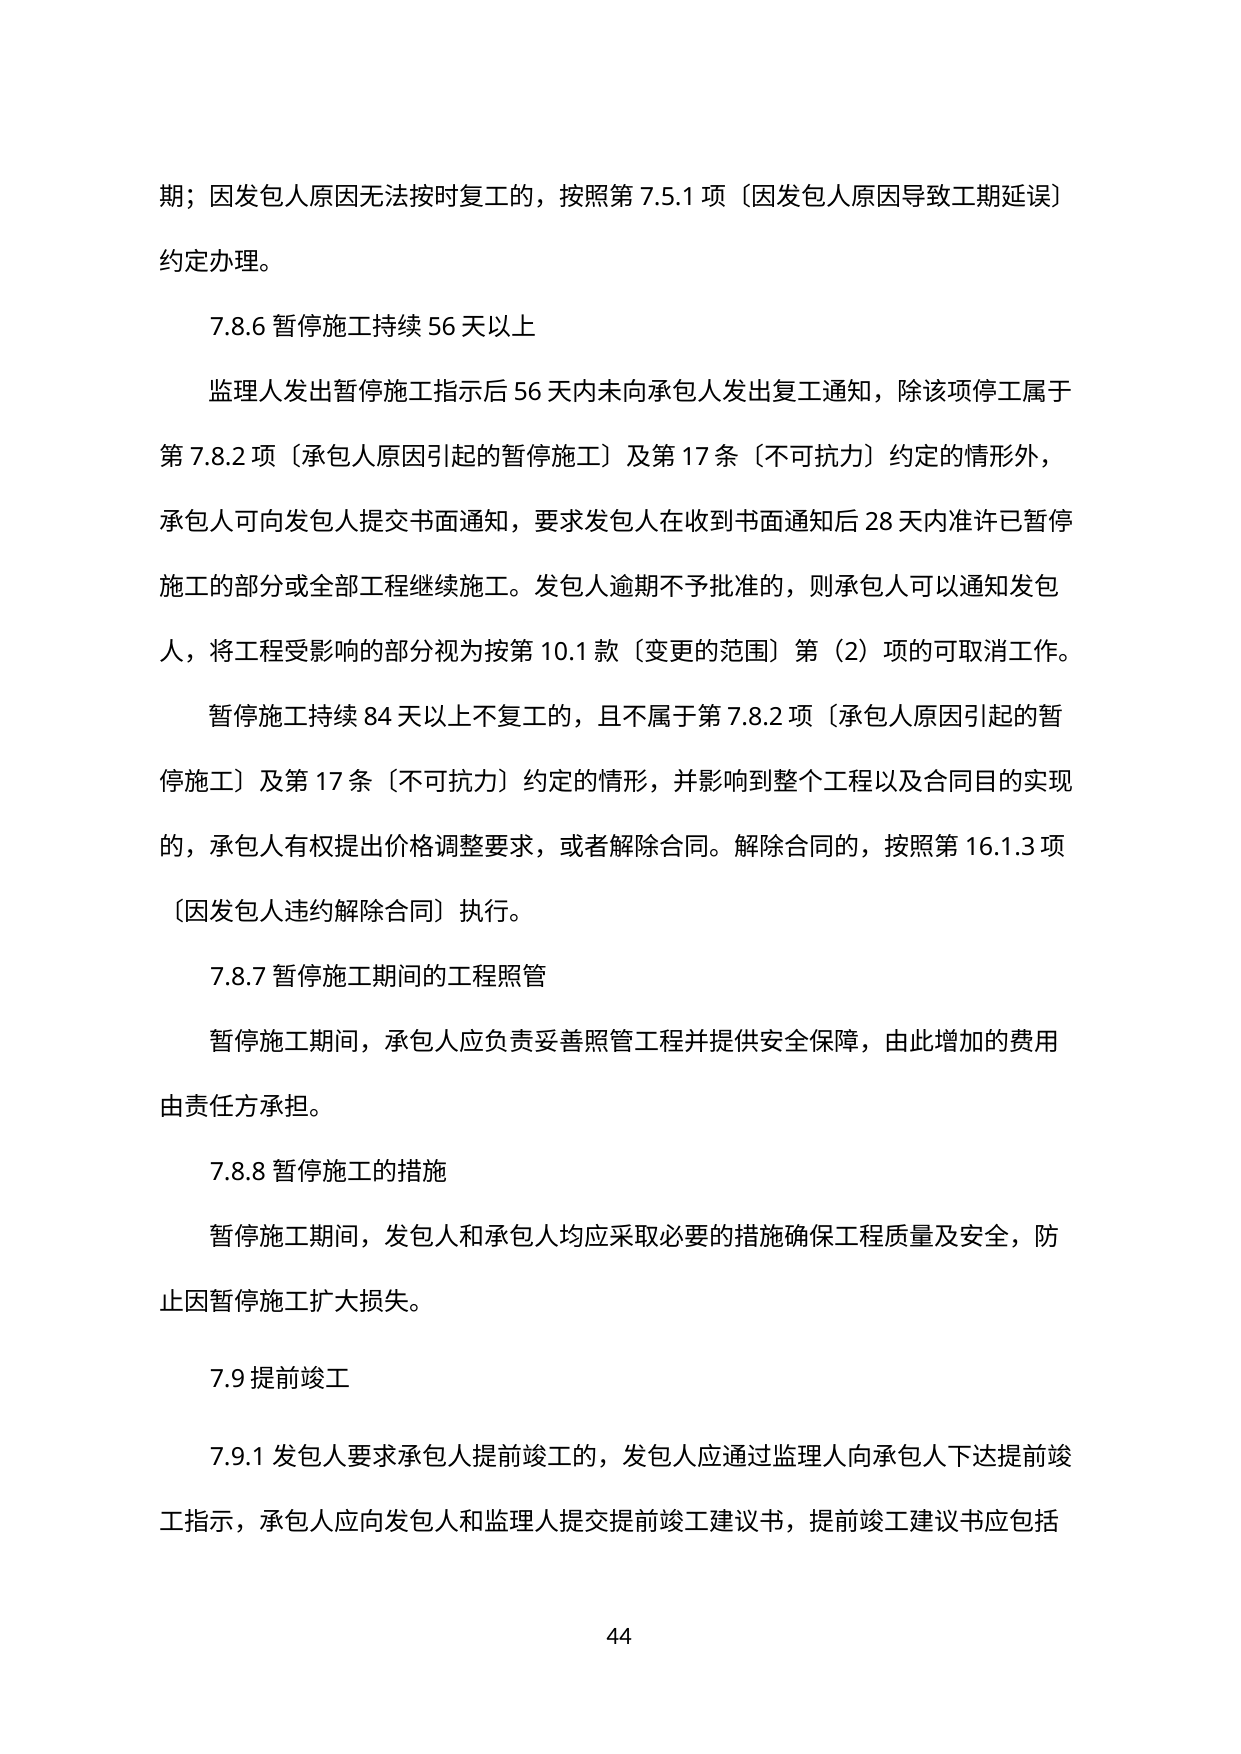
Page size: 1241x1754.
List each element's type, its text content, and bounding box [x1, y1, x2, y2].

text 监理人发出暂停施工指示后56天内未向承包人发出复工通知，除该项停工属于第7.8.2项〔承包人原因引起的暂停施工〕及第17条〔不可抗力〕约定的情形外，承包人可向发包人提交书面通知，要求发包人在收到书面通知后28天内准许已暂停施工的部分或全部工程继续施工。发包人逾期不予批准的，则承包人可以通知发包人，将工程受影响的部分视为按第10.1款〔变更的范围〕第（2）项的可取消工作。 [159, 357, 1078, 682]
text 暂停施工期间，承包人应负责妥善照管工程并提供安全保障，由此增加的费用由责任方承担。 [159, 1007, 1078, 1137]
text 7.8.8 暂停施工的措施 [159, 1137, 1078, 1202]
text 暂停施工持续84天以上不复工的，且不属于第7.8.2项〔承包人原因引起的暂停施工〕及第17条〔不可抗力〕约定的情形，并影响到整个工程以及合同目的实现的，承包人有权提出价格调整要求，或者解除合同。解除合同的，按照第16.1.3项〔因发包人违约解除合同〕执行。 [159, 682, 1078, 942]
subtitle 7.9提前竣工 [159, 1344, 1078, 1409]
text 7.8.7 暂停施工期间的工程照管 [161, 942, 1078, 1007]
text 7.8.6 暂停施工持续56天以上 [159, 292, 1078, 357]
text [159, 1422, 1078, 1552]
text 暂停施工期间，发包人和承包人均应采取必要的措施确保工程质量及安全，防止因暂停施工扩大损失。 [159, 1202, 1078, 1332]
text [159, 162, 1078, 292]
